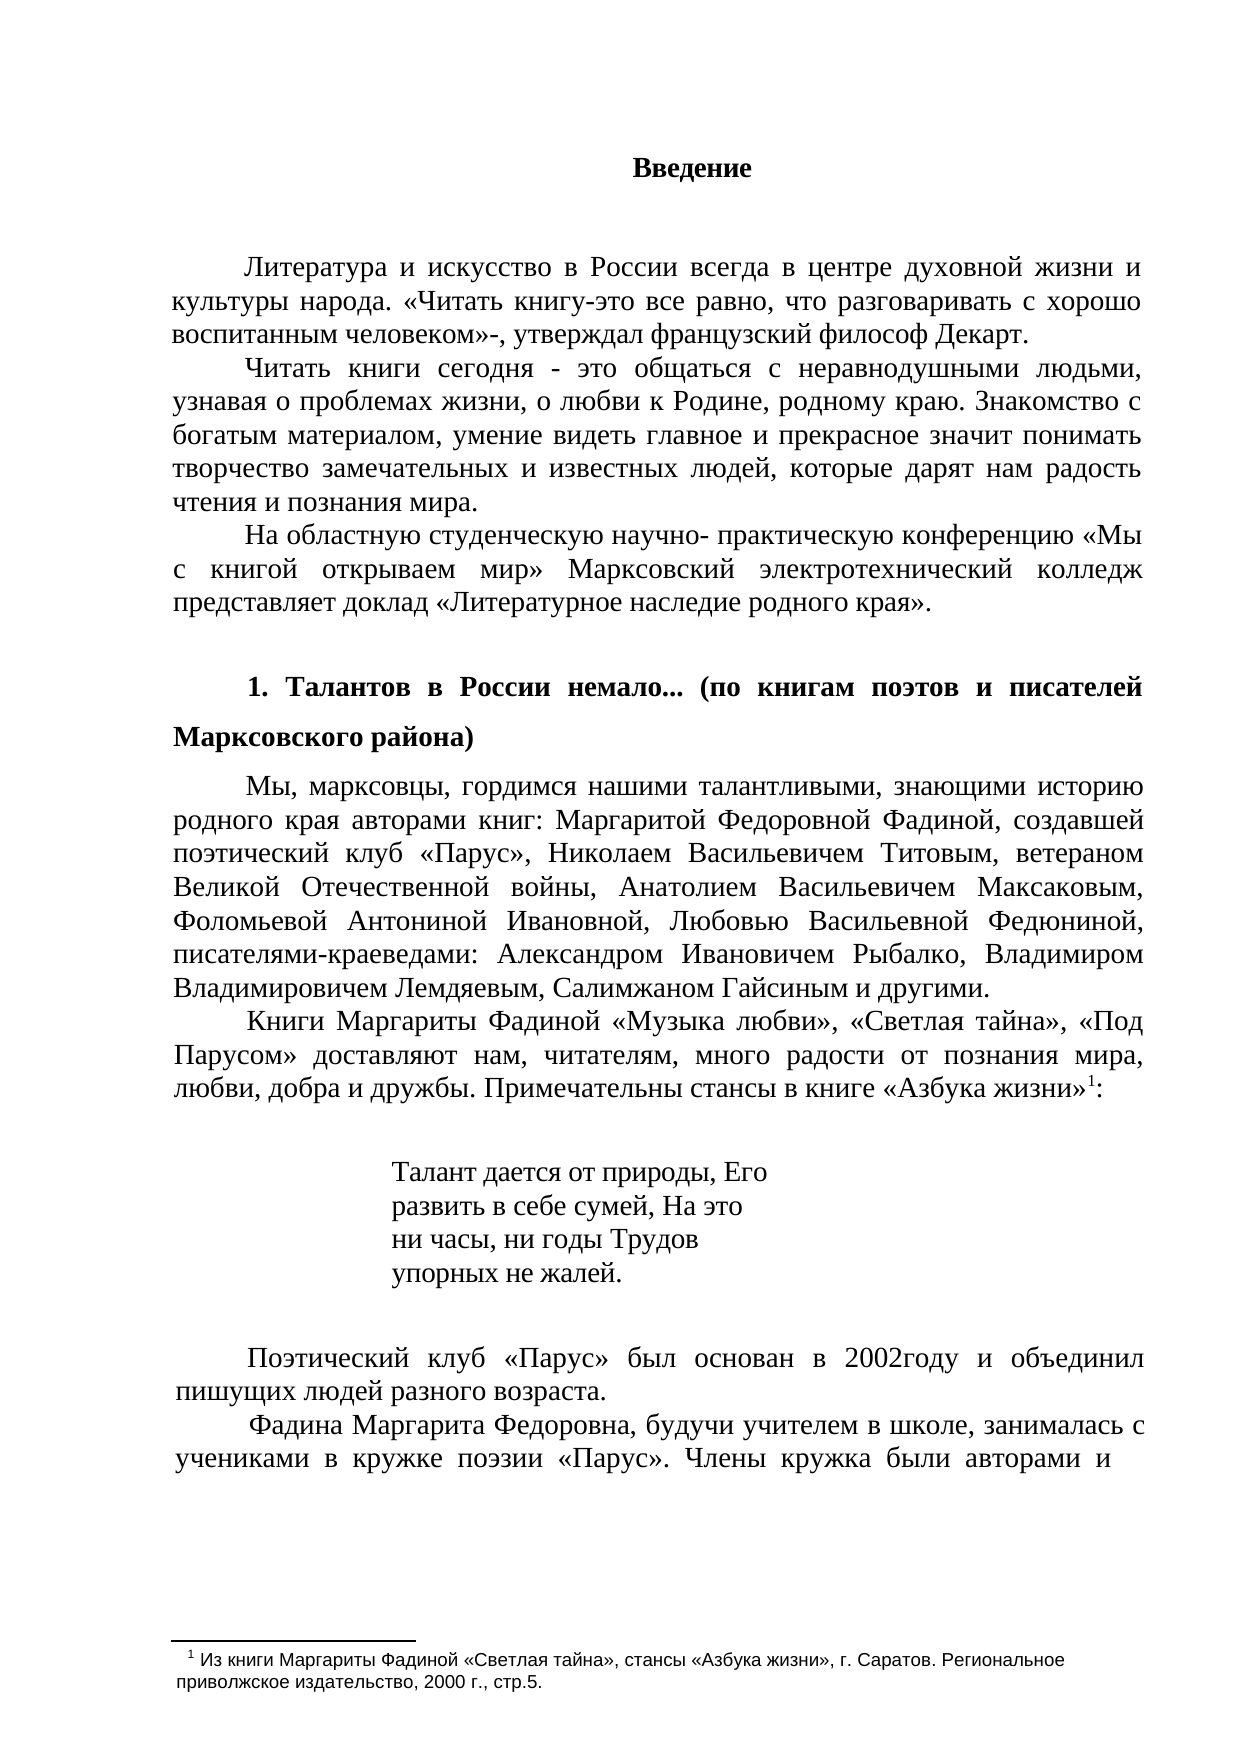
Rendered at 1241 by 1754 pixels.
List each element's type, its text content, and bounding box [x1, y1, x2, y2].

text Мы, марксовцы, гордимся нашими талантливыми, знающими историю родного края авторами книг: Маргаритой Федоровной Фадиной, создавшей поэтический клуб «Парус», Николаем Васильевичем Титовым, ветераном Великой Отечественной войны, Анатолием Васильевичем Максаковым, Фоломьевой Антониной Ивановной, Любовью Васильевной Федюниной, писателями-краеведами: Александром Ивановичем Рыбалко, Владимиром Владимировичем Лемдяевым, Салимжаном Гайсиным и другими. [173, 769, 1144, 1004]
text Фадина Маргарита Федоровна, будучи учителем в школе, занималась с учениками в кружке поэзии «Парус». Члены кружка были авторами и [175, 1407, 1146, 1474]
text 1. Талантов в России немало... (по книгам поэтов и писателей Марксовского района) [173, 656, 1143, 757]
text Книги Маргариты Фадиной «Музыка любви», «Светлая тайна», «Под Парусом» доставляют нам, читателям, много радости от познания мира, любви, добра и дружбы. Примечательны стансы в книге «Азбука жизни»: [173, 1004, 1145, 1104]
text На областную студенческую научно- практическую конференцию «Мы с книгой открываем мир» Марксовский электротехнический колледж представляет доклад «Литературное наследие родного края». [173, 518, 1143, 618]
text Литература и искусство в России всегда в центре духовной жизни и культуры народа. «Читать книгу-это все равно, что разговаривать с хорошо воспитанным человеком»-, утверждал французский философ Декарт. [171, 249, 1142, 350]
text Введение [632, 150, 1146, 183]
text Поэтический клуб «Парус» был основан в 2002году и объединил пишущих людей разного возраста. [175, 1340, 1145, 1407]
text Читать книги сегодня - это общаться с неравнодушными людьми, узнавая о проблемах жизни, о любви к Родине, родному краю. Знакомство с богатым материалом, умение видеть главное и прекрасное значит понимать творчество замечательных и известных людей, которые дарят нам радость чтения и познания мира. [172, 350, 1143, 518]
text Талант дается от природы, Его развить в себе сумей, На это ни часы, ни годы Трудов упорных не жалей. [391, 1155, 768, 1289]
